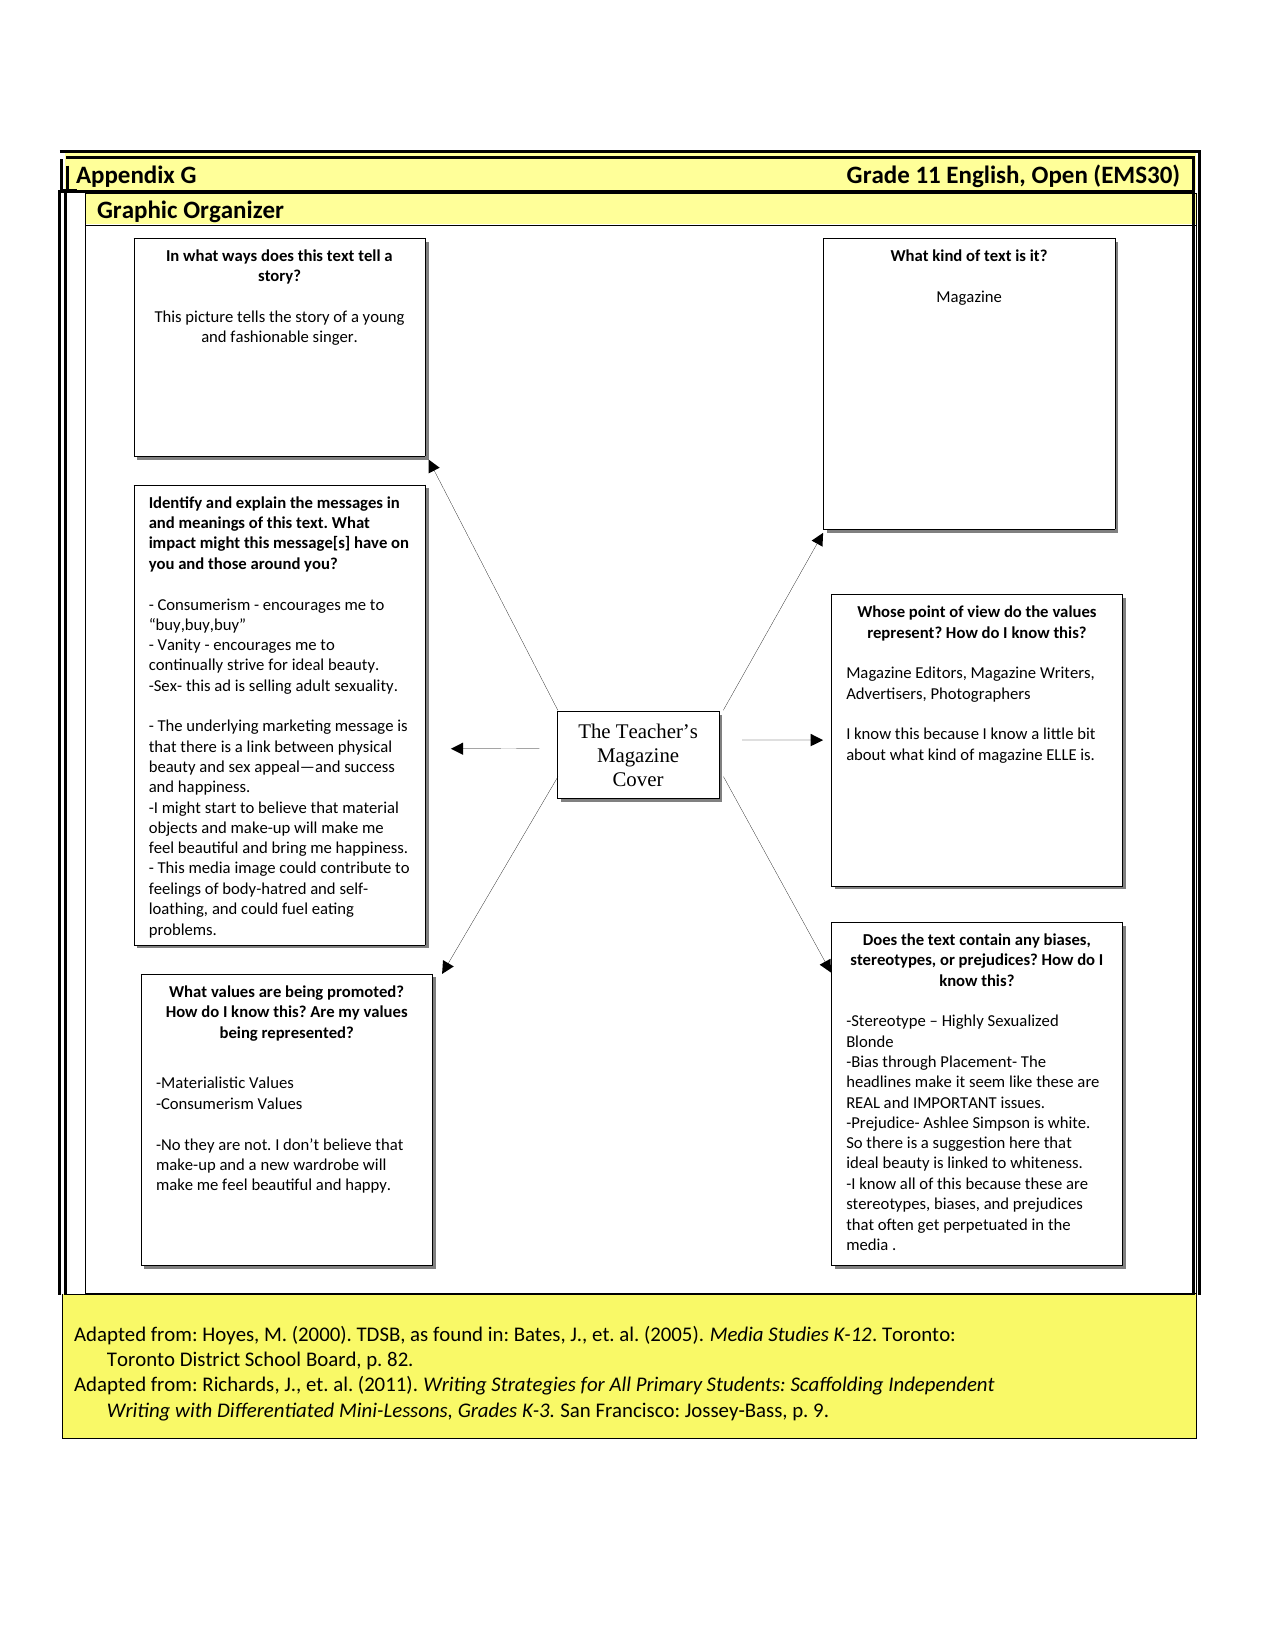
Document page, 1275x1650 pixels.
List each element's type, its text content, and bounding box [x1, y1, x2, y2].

table_cell [86, 226, 1192, 1293]
table_cell [67, 193, 85, 1294]
table_cell Adapted from: Hoyes, M. (2000). TDSB, as found in: Bates, J., et. al. (2005). Media Studies K-12. Toronto: Toronto District School Board, p. 82. Adapted from: Richards, J., et. al. (2011). Writing Strategies for All Primary Students: Scaffolding Independent Writing with Differentiated Mini-Lessons, Grades K-3. San Francisco: Jossey-Bass, p. 9. [63, 1294, 1196, 1438]
table_header Appendix G Grade 11 English, Open (EMS30) [65, 153, 1196, 190]
